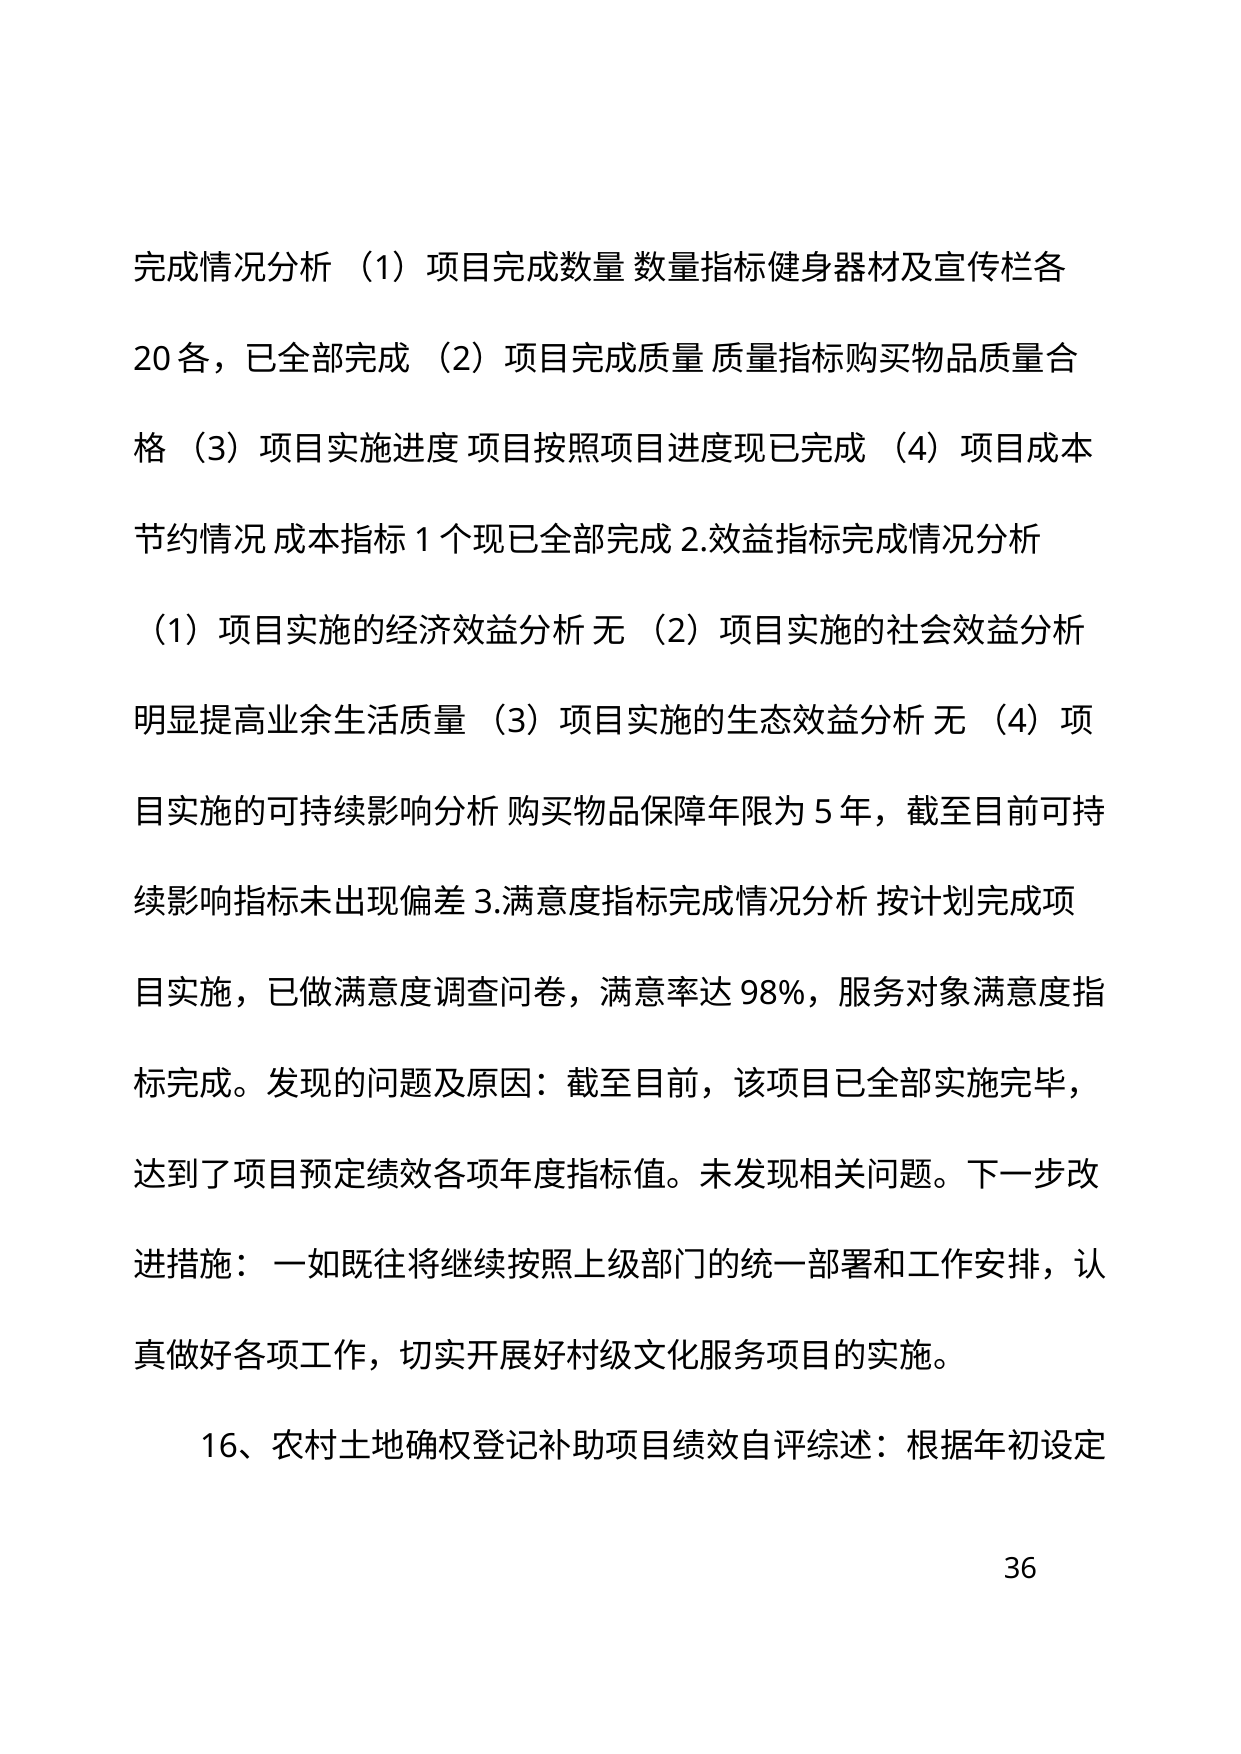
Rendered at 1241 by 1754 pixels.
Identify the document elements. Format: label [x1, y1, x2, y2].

text [133, 1398, 1107, 1489]
text [133, 220, 1107, 1398]
